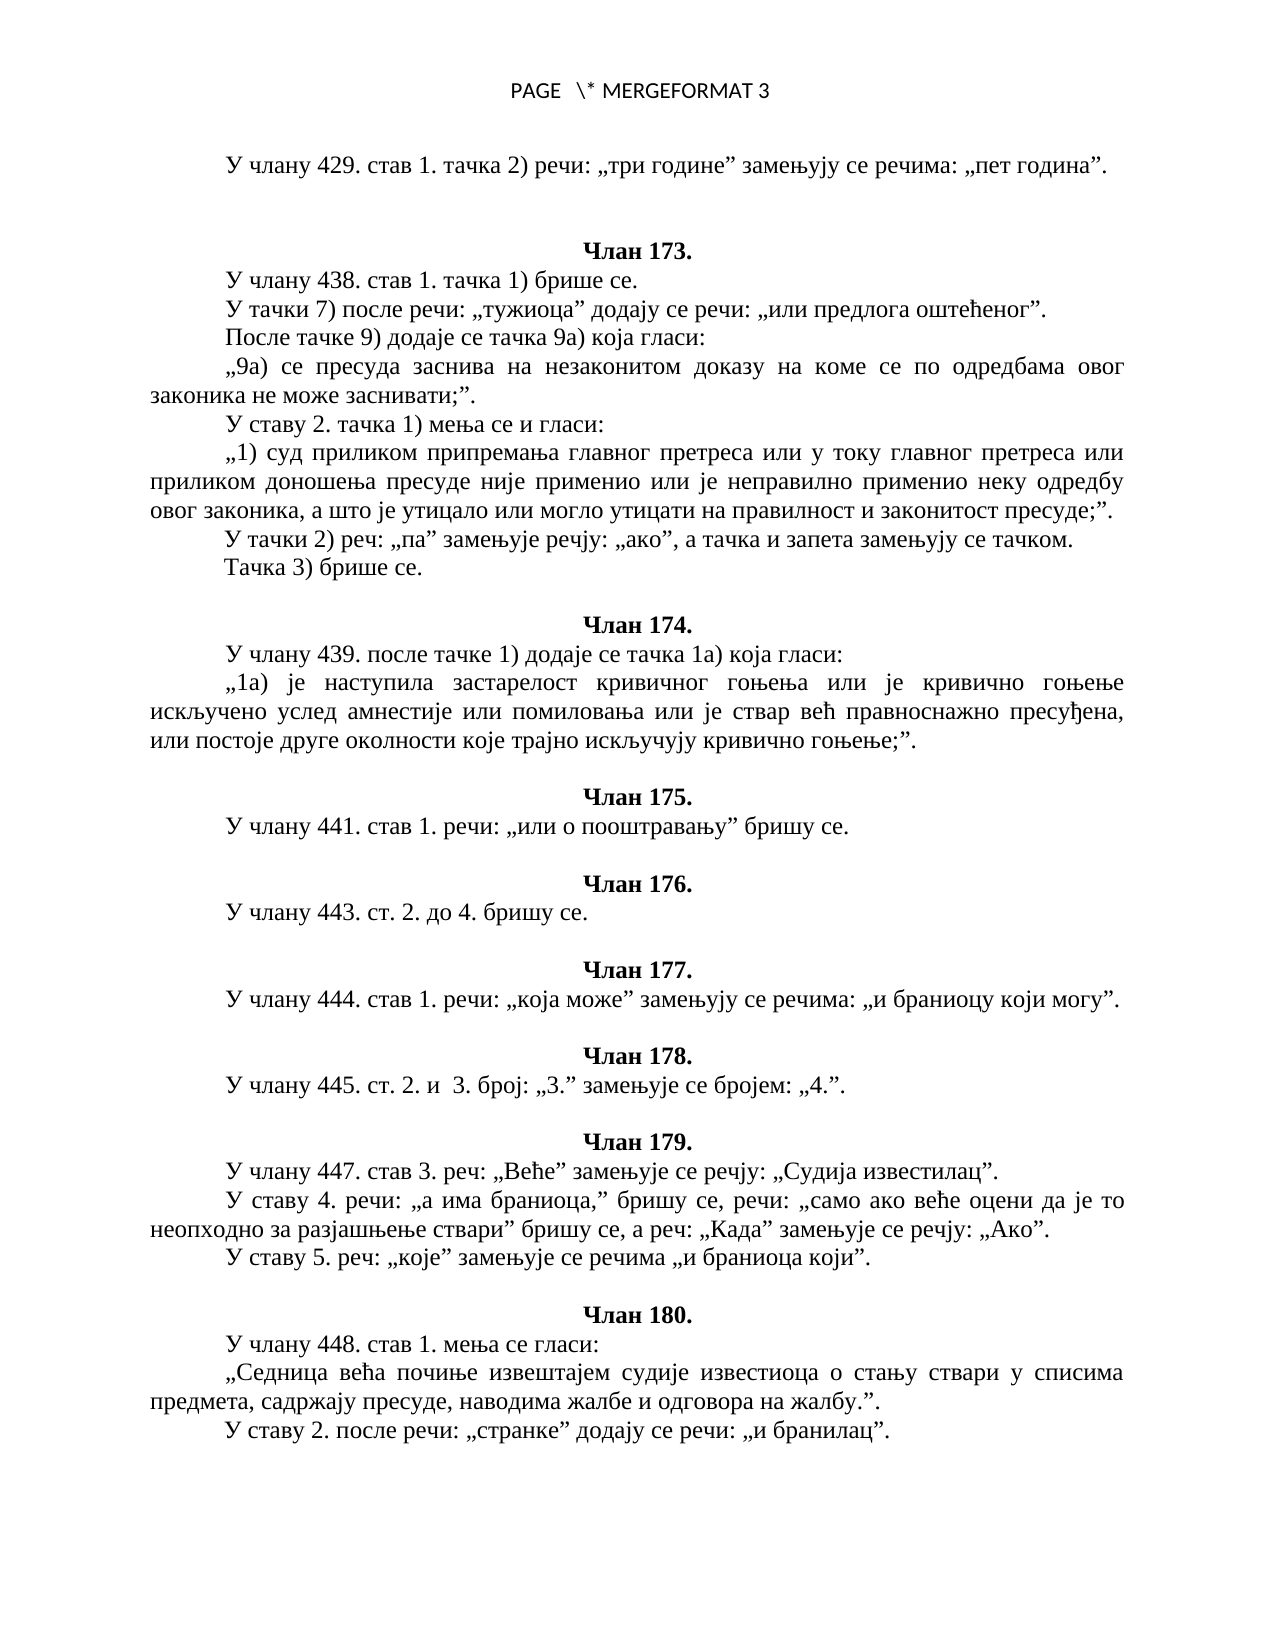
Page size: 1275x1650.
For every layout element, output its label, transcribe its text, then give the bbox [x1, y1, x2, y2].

text Члан 179. [150, 1127, 1125, 1156]
text После тачке 9) додаје се тачка 9а) која гласи: [150, 322, 1125, 351]
text Члан 177. [150, 955, 1125, 984]
text Члан 173. [150, 236, 1125, 265]
text „1) суд приликом припремања главног претреса или у току главног претреса или приликом доношења пресуде није применио или је неправилно применио неку одредбу овог законика, а што је утицало или могло утицати на правилност и законитост пресуде;ˮ. [150, 437, 1125, 524]
text Члан 176. [150, 869, 1125, 897]
text Tачка 3) брише се. [150, 552, 1125, 581]
text У члану 448. став 1. мења се гласи: [150, 1329, 1125, 1357]
text „9а) се пресуда заснива на незаконитом доказу на коме се по одредбама овог законика не може заснивати;”. [150, 351, 1125, 409]
text Члан 175. [150, 782, 1125, 811]
text Члан 174. [150, 610, 1125, 639]
text У ставу 5. реч: „које” замењује се речима „и браниоца који”. [150, 1242, 1125, 1271]
text У члану 443. ст. 2. до 4. бришу се. [150, 897, 1125, 926]
text У члану 445. ст. 2. и 3. број: „3.” замењује се бројем: „4.”. [150, 1070, 1125, 1099]
text У члану 439. после тачке 1) додаје се тачка 1а) која гласи: [150, 639, 1125, 667]
text У ставу 2. тачка 1) мења се и гласи: [150, 409, 1125, 437]
text Члан 180. [150, 1300, 1125, 1329]
text У члану 438. став 1. тачка 1) брише се. [150, 265, 1125, 294]
text У члану 441. став 1. речи: „или о пооштравању” бришу се. [150, 811, 1125, 840]
text У тачки 7) после речи: „тужиоца” додају се речи: „или предлога оштећеног”. [150, 294, 1125, 322]
text У тачки 2) реч: „па” замењује речју: „ако”, а тачка и запета замењују се тачком. [150, 524, 1125, 552]
text У ставу 2. после речи: „странке” додају се речи: „и бранилац”. [150, 1415, 1125, 1444]
text „1а) је наступила застарелост кривичног гоњења или је кривично гоњење искључено услед амнестије или помиловања или је ствар већ правноснажно пресуђена, или постоје друге околности које трајно искључују кривично гоњење;”. [150, 667, 1125, 754]
text Члан 178. [150, 1041, 1125, 1070]
text „Седница већа почиње извештајем судије известиоца о стању ствари у списима предмета, садржају пресуде, наводима жалбе и одговора на жалбу.”. [150, 1357, 1125, 1415]
text У члану 444. став 1. речи: „која може” замењују се речима: „и браниоцу који могу”. [150, 984, 1125, 1012]
text У ставу 4. речи: „а има браниоца,” бришу се, речи: „само ако веће оцени да је то неопходно за разјашњење ствари” бришу се, а реч: „Када” замењује се речју: „Ако”. [150, 1185, 1125, 1242]
text У члану 429. став 1. тачка 2) речи: „три године” замењују се речима: „пет година”. [150, 150, 1125, 179]
text У члану 447. став 3. реч: „Веће” замењује се речју: „Судија известилац”. [150, 1156, 1125, 1185]
